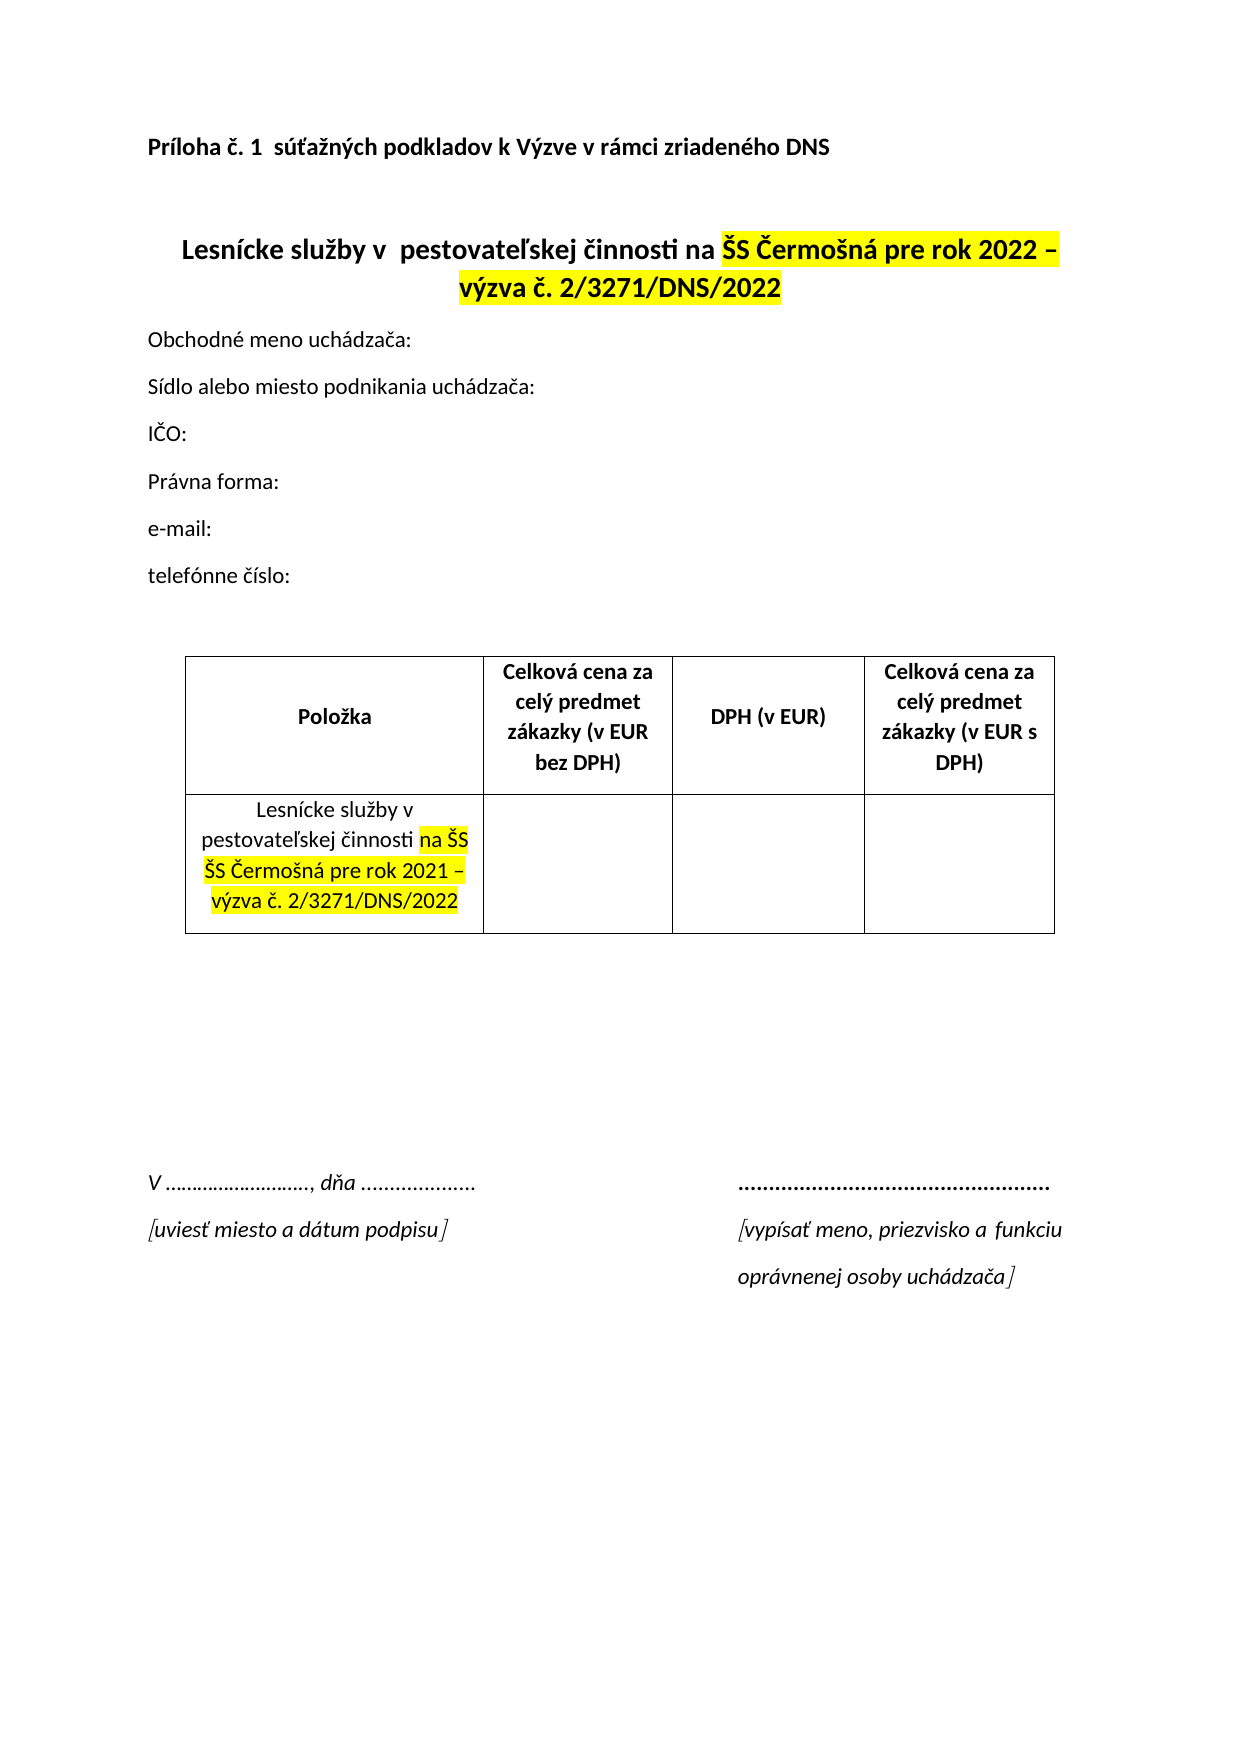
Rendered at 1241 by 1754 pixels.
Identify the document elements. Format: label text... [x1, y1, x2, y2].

table_header Celková cena za celý predmet zákazky (v EUR s DPH) [865, 657, 1054, 794]
table_cell Lesnícke služby v pestovateľskej činnosti na ŠS ŠS Čermošná pre rok 2021 – výzva č. 2/3271/DNS/2022 [186, 795, 483, 933]
text e-mail: [148, 514, 1062, 542]
table_header Položka [186, 657, 483, 794]
table_cell [865, 795, 1054, 933]
text Lesnícke služby v pestovateľskej činnosti na ŠS Čermošná pre rok 2022 – výzva č. 2/3271/DNS/2022 [148, 231, 1093, 305]
text Príloha č. 1 súťažných podkladov k Výzve v rámci zriadeného DNS [148, 131, 1093, 161]
table_header DPH (v EUR) [673, 657, 864, 794]
text uviesť miesto a dátum podpisu vypísať meno, priezvisko a funkciu [148, 1215, 1093, 1243]
text oprávnenej osoby uchádzača [366, 1262, 1093, 1290]
text Obchodné meno uchádzača: [148, 325, 1062, 353]
text V ……………….…….., dňa .................... ................................................... [148, 1168, 1093, 1196]
text telefónne číslo: [148, 562, 1062, 590]
text IČO: [148, 419, 1062, 447]
table_cell [673, 795, 864, 933]
table_cell [484, 795, 672, 933]
text Sídlo alebo miesto podnikania uchádzača: [148, 372, 1062, 400]
text Právna forma: [148, 467, 1062, 495]
table_header Celková cena za celý predmet zákazky (v EUR bez DPH) [484, 657, 672, 794]
